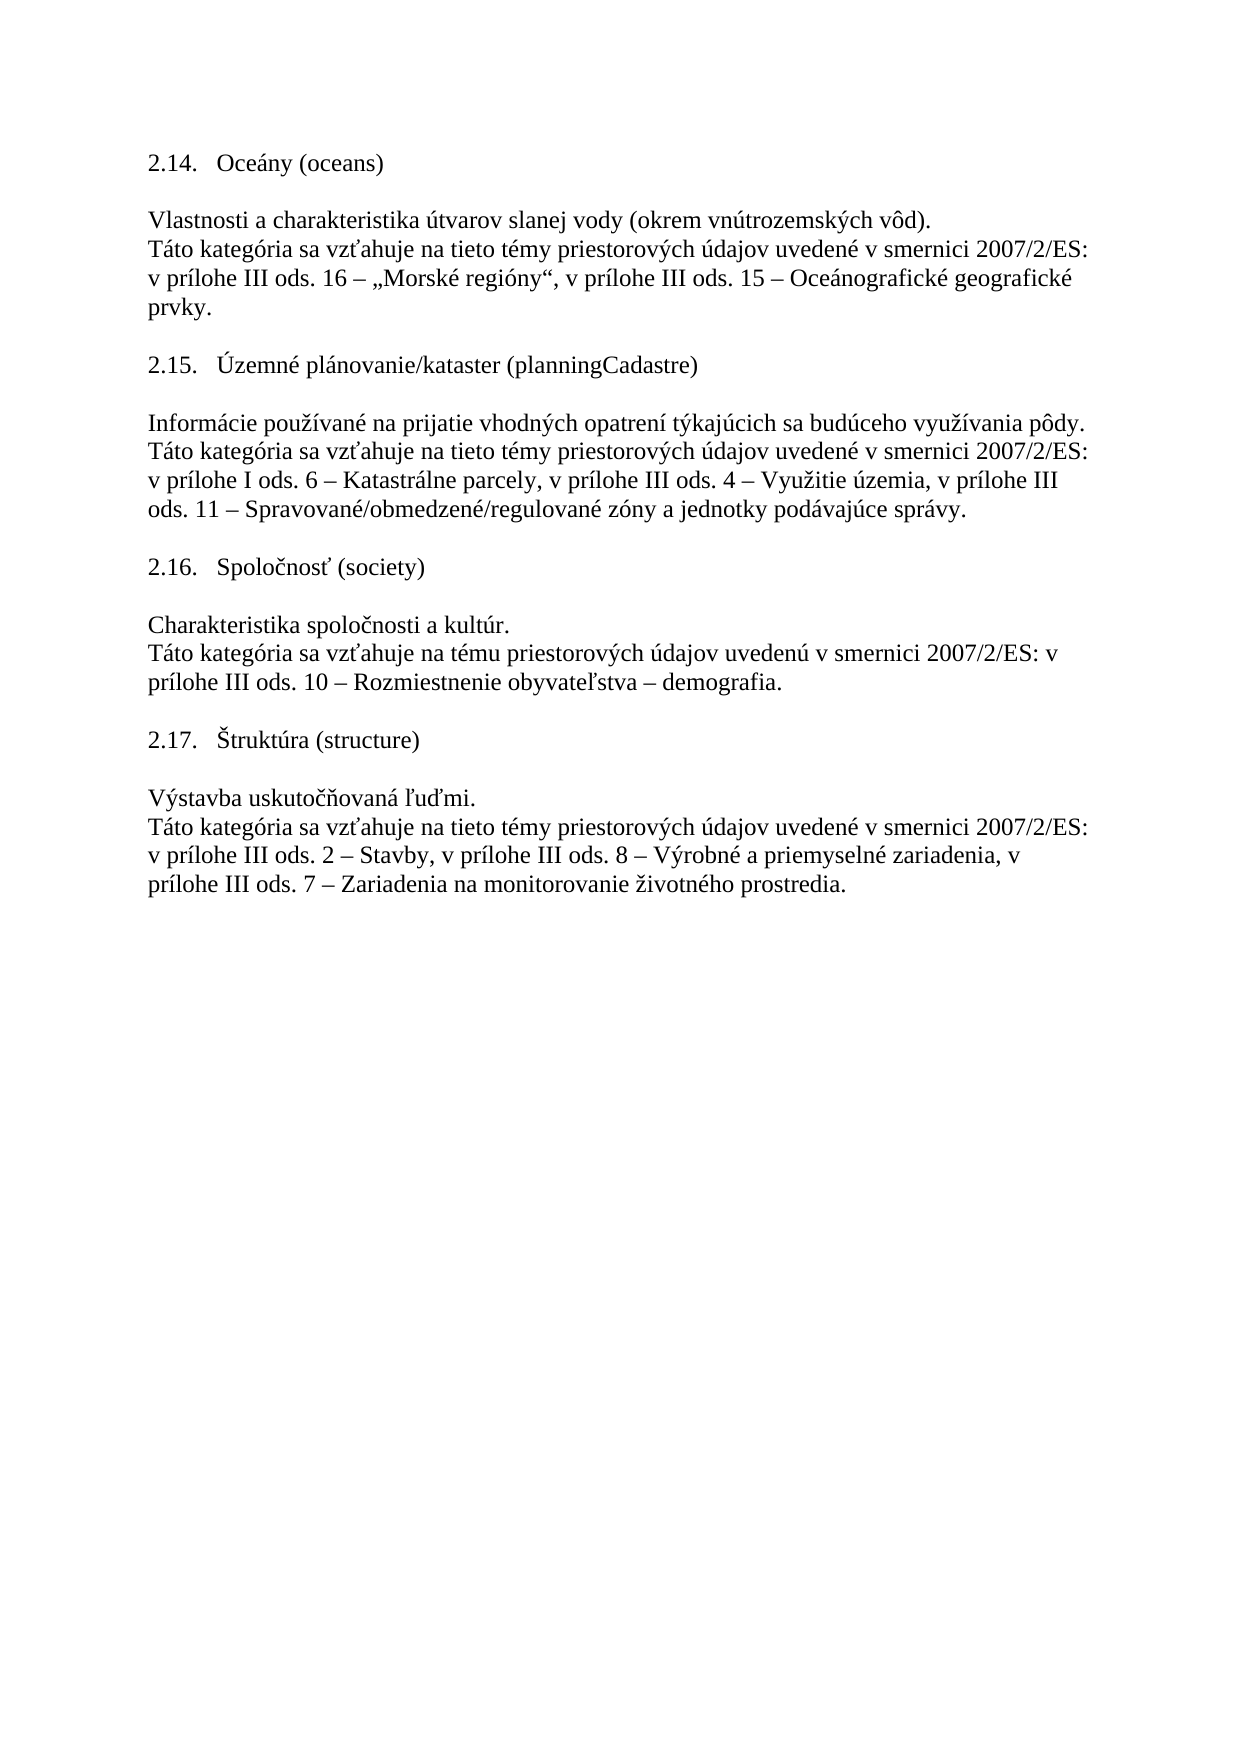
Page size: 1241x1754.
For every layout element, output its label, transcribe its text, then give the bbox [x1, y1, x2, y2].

text Táto kategória sa vzťahuje na tieto témy priestorových údajov uvedené v smernici 2007/2/ES: v prílohe I ods. 6 – Katastrálne parcely, v prílohe III ods. 4 – Využitie územia, v prílohe III ods. 11 – Spravované/obmedzené/regulované zóny a jednotky podávajúce správy. [148, 436, 1093, 523]
text Táto kategória sa vzťahuje na tieto témy priestorových údajov uvedené v smernici 2007/2/ES: v prílohe III ods. 16 – „Morské regióny“, v prílohe III ods. 15 – Oceánografické geografické prvky. [148, 234, 1093, 321]
text Charakteristika spoločnosti a kultúr. [148, 610, 1093, 638]
text Táto kategória sa vzťahuje na tému priestorových údajov uvedenú v smernici 2007/2/ES: v prílohe III ods. 10 – Rozmiestnenie obyvateľstva – demografia. [148, 638, 1093, 696]
text Táto kategória sa vzťahuje na tieto témy priestorových údajov uvedené v smernici 2007/2/ES: v prílohe III ods. 2 – Stavby, v prílohe III ods. 8 – Výrobné a priemyselné zariadenia, v prílohe III ods. 7 – Zariadenia na monitorovanie životného prostredia. [148, 812, 1093, 898]
text Vlastnosti a charakteristika útvarov slanej vody (okrem vnútrozemských vôd). [148, 206, 1093, 234]
text 2.17. Štruktúra (structure) [148, 725, 1093, 754]
text 2.15. Územné plánovanie/kataster (planningCadastre) [148, 350, 1093, 378]
text 2.14. Oceány (oceans) [148, 148, 1093, 176]
text 2.16. Spoločnosť (society) [148, 552, 1093, 581]
text Informácie používané na prijatie vhodných opatrení týkajúcich sa budúceho využívania pôdy. [148, 408, 1093, 436]
text Výstavba uskutočňovaná ľuďmi. [148, 783, 1093, 812]
